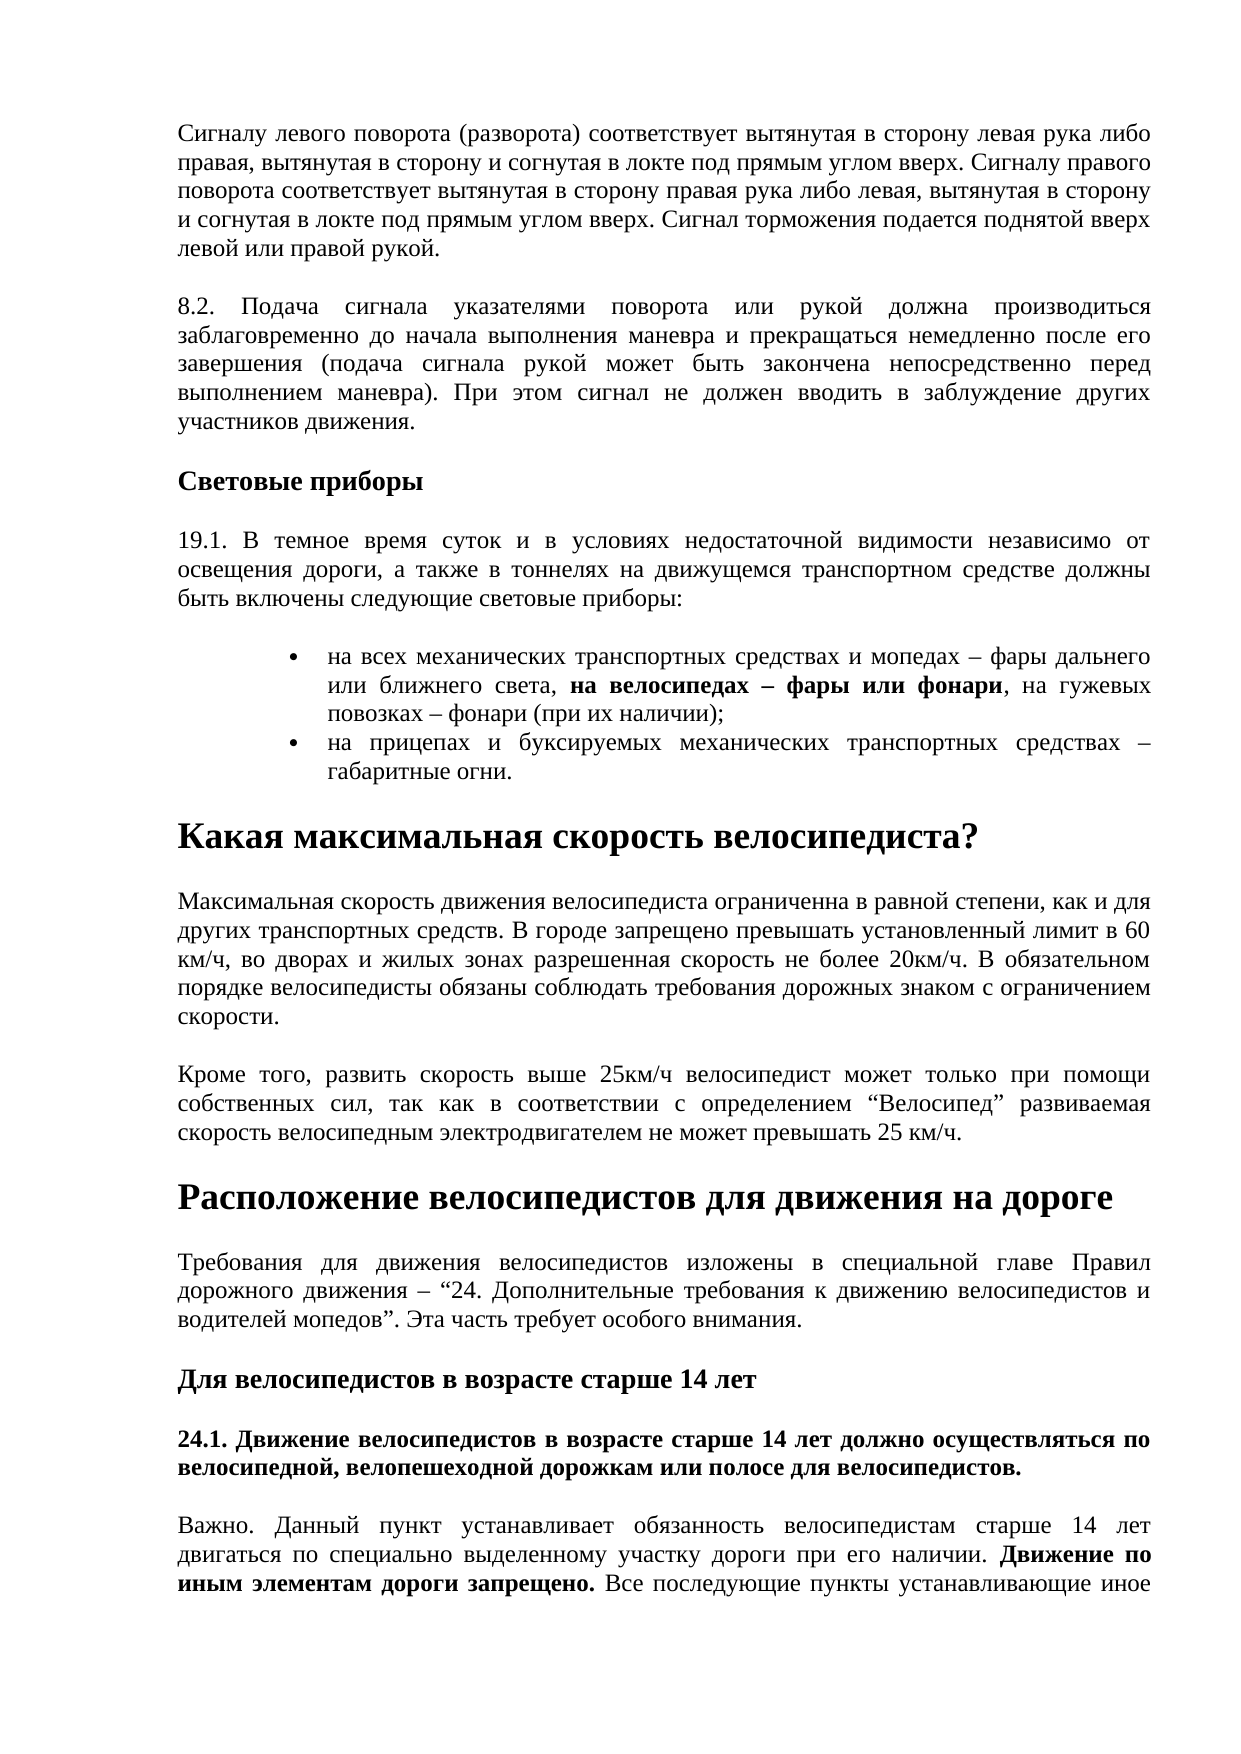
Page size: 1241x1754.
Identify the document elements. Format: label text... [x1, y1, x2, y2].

text Требования для движения велосипедистов изложены в специальной главе Правил дорожного движения – “24. Дополнительные требования к движению велосипедистов и водителей мопедов”. Эта часть требует особого внимания. [177, 1247, 1152, 1333]
text 19.1. В темное время суток и в условиях недостаточной видимости независимо от освещения дороги, а также в тоннелях на движущемся транспортном средстве должны быть включены следующие световые приборы: [177, 526, 1152, 612]
text Световые приборы [177, 464, 1152, 496]
text Сигналу левого поворота (разворота) соответствует вытянутая в сторону левая рука либо правая, вытянутая в сторону и согнутая в локте под прямым углом вверх. Сигналу правого поворота соответствует вытянутая в сторону правая рука либо левая, вытянутая в сторону и согнутая в локте под прямым углом вверх. Сигнал торможения подается поднятой вверх левой или правой рукой. [177, 118, 1152, 262]
list на прицепах и буксируемых механических транспортных средствах – габаритные огни. [290, 727, 1152, 785]
text Кроме того, развить скорость выше 25км/ч велосипедист может только при помощи собственных сил, так как в соответствии с определением “Велосипед” развиваемая скорость велосипедным электродвигателем не может превышать 25 км/ч. [177, 1059, 1152, 1145]
text Расположение велосипедистов для движения на дороге [177, 1174, 1152, 1218]
text Какая максимальная скорость велосипедиста? [177, 814, 1152, 857]
text 8.2. Подача сигнала указателями поворота или рукой должна производиться заблаговременно до начала выполнения маневра и прекращаться немедленно после его завершения (подача сигнала рукой может быть закончена непосредственно перед выполнением маневра). При этом сигнал не должен вводить в заблуждение других участников движения. [177, 291, 1152, 435]
list на всех механических транспортных средствах и мопедах – фары дальнего или ближнего света, на велосипедах – фары или фонари, на гужевых повозках – фонари (при их наличии); [290, 641, 1152, 727]
text 24.1. Движение велосипедистов в возрасте старше 14 лет должно осуществляться по велосипедной, велопешеходной дорожкам или полосе для велосипедистов. [177, 1424, 1152, 1481]
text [177, 1510, 1152, 1597]
text Максимальная скорость движения велосипедиста ограниченна в равной степени, как и для других транспортных средств. В городе запрещено превышать установленный лимит в 60 км/ч, во дворах и жилых зонах разрешенная скорость не более 20км/ч. В обязательном порядке велосипедисты обязаны соблюдать требования дорожных знаком с ограничением скорости. [177, 886, 1152, 1030]
text Для велосипедистов в возрасте старше 14 лет [177, 1362, 1152, 1394]
